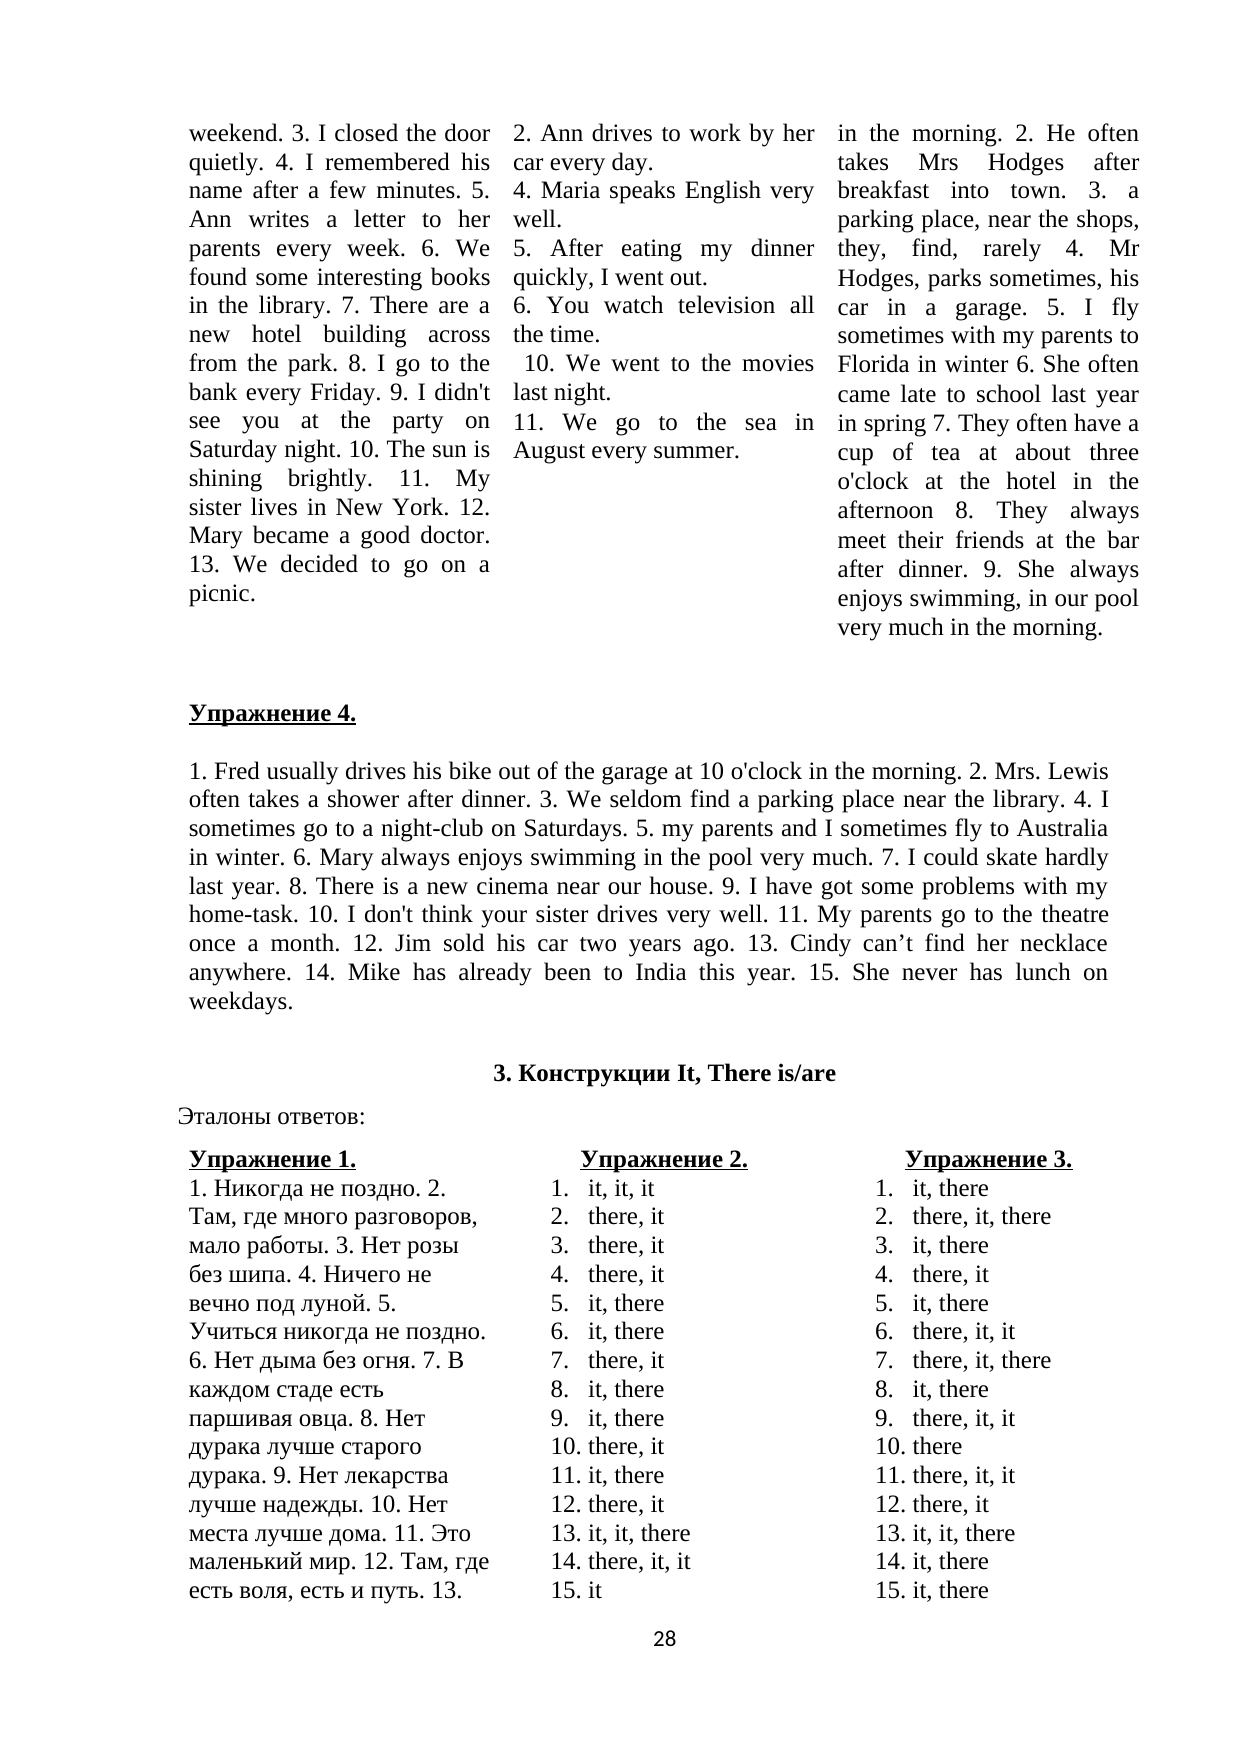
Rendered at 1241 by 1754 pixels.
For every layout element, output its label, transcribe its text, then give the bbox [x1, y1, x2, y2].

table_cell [502, 1173, 826, 1604]
text 3. Конструкции It, There is/are [177, 1058, 1152, 1086]
table_header Упражнение 1. [177, 1144, 502, 1173]
text Эталоны ответов: [177, 1101, 1152, 1129]
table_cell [177, 1173, 502, 1604]
table_header Упражнение 2. [502, 1144, 826, 1173]
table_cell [826, 1173, 1151, 1604]
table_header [826, 118, 1151, 641]
table_header Упражнение 3. [826, 1144, 1151, 1173]
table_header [177, 118, 502, 641]
table_cell Упражнение 4. 1. Fred usually drives his bike out of the garage at 10 o'clock in the morning. 2. Mrs. Lewis often takes a shower after dinner. 3. We seldom find a parking place near the library. 4. I sometimes go to a night-club on Saturdays. 5. my parents and I sometimes fly to Australia in winter. 6. Mary always enjoys swimming in the pool very much. 7. I could skate hardly last year. 8. There is a new cinema near our house. 9. I have got some problems with my home-task. 10. I don't think your sister drives very well. 11. My parents go to the theatre once a month. 12. Jim sold his car two years ago. 13. Cindy can’t find her necklace anywhere. 14. Mike has already been to India this year. 15. She never has lunch on weekdays. [177, 641, 1151, 1014]
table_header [502, 118, 826, 641]
